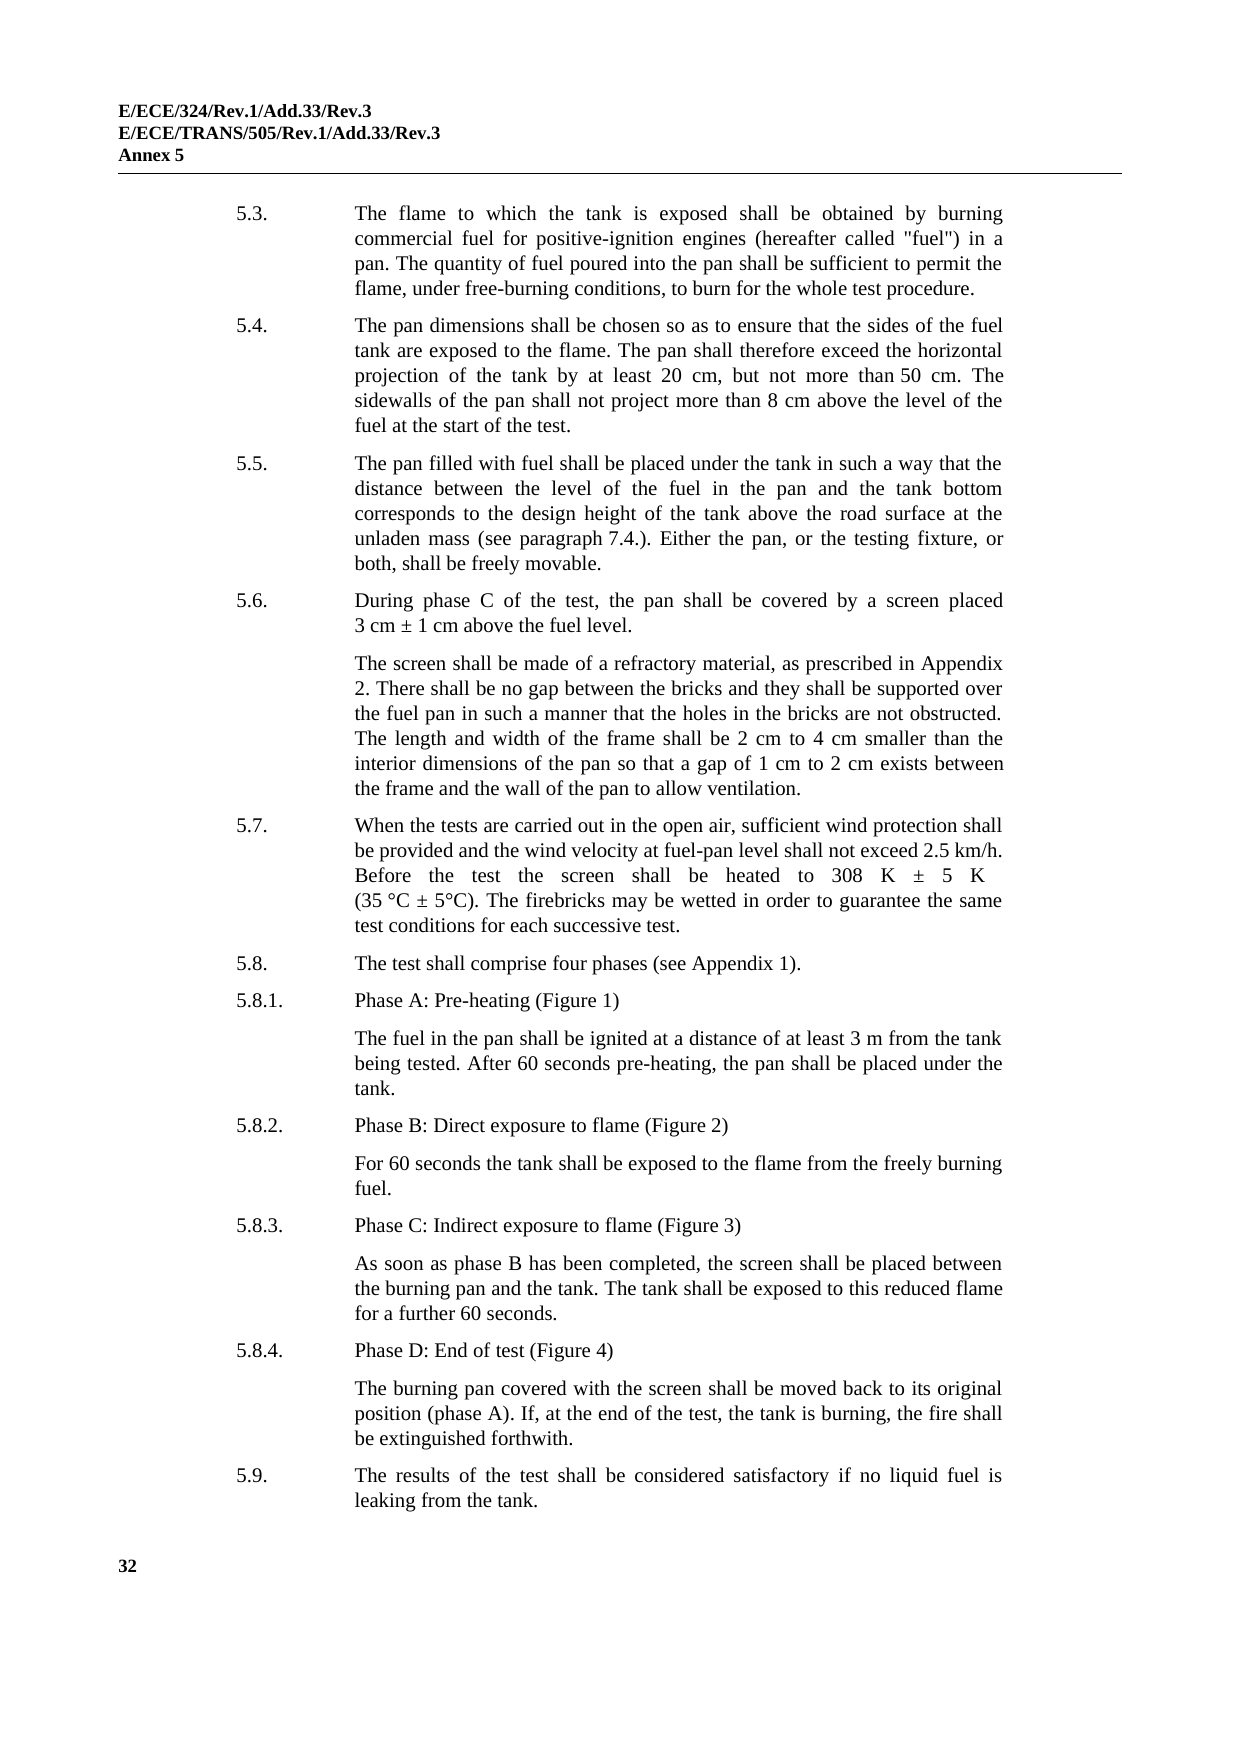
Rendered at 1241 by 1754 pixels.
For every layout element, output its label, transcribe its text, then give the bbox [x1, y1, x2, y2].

text The fuel in the pan shall be ignited at a distance of at least 3 m from the tank being tested. After 60 seconds pre-heating, the pan shall be placed under the tank. [236, 1024, 1004, 1099]
text 5.3. The flame to which the tank is exposed shall be obtained by burning commercial fuel for positive-ignition engines (hereafter called "fuel") in a pan. The quantity of fuel poured into the pan shall be sufficient to permit the flame, under free-burning conditions, to burn for the whole test procedure. [236, 199, 1004, 299]
text The burning pan covered with the screen shall be moved back to its original position (phase A). If, at the end of the test, the tank is burning, the fire shall be extinguished forthwith. [236, 1374, 1004, 1449]
text The screen shall be made of a refractory material, as prescribed in Appendix 2. There shall be no gap between the bricks and they shall be supported over the fuel pan in such a manner that the holes in the bricks are not obstructed. The length and width of the frame shall be 2 cm to 4 cm smaller than the interior dimensions of the pan so that a gap of 1 cm to 2 cm exists between the frame and the wall of the pan to allow ventilation. [236, 649, 1004, 799]
text 5.8.4. Phase D: End of test (Figure 4) [236, 1337, 1004, 1362]
text 5.8. The test shall comprise four phases (see Appendix 1). [236, 949, 1004, 974]
text 5.8.2. Phase B: Direct exposure to flame (Figure 2) [236, 1112, 1004, 1137]
text 5.5. The pan filled with fuel shall be placed under the tank in such a way that the distance between the level of the fuel in the pan and the tank bottom corresponds to the design height of the tank above the road surface at the unladen mass (see paragraph 7.4.). Either the pan, or the testing fixture, or both, shall be freely movable. [236, 449, 1004, 574]
text 5.9. The results of the test shall be considered satisfactory if no liquid fuel is leaking from the tank. [236, 1462, 1004, 1512]
text 5.7. When the tests are carried out in the open air, sufficient wind protection shall be provided and the wind velocity at fuel-pan level shall not exceed 2.5 km/h. Before the test the screen shall be heated to 308 K ± 5 K (35 °C ± 5°C). The firebricks may be wetted in order to guarantee the same test conditions for each successive test. [236, 812, 1004, 937]
text 5.4. The pan dimensions shall be chosen so as to ensure that the sides of the fuel tank are exposed to the flame. The pan shall therefore exceed the horizontal projection of the tank by at least 20 cm, but not more than 50 cm. The sidewalls of the pan shall not project more than 8 cm above the level of the fuel at the start of the test. [236, 312, 1004, 437]
text As soon as phase B has been completed, the screen shall be placed between the burning pan and the tank. The tank shall be exposed to this reduced flame for a further 60 seconds. [236, 1249, 1004, 1324]
text 5.8.3. Phase C: Indirect exposure to flame (Figure 3) [236, 1212, 1004, 1237]
text 5.8.1. Phase A: Pre-heating (Figure 1) [236, 987, 1004, 1012]
text 5.6. During phase C of the test, the pan shall be covered by a screen placed 3 cm ± 1 cm above the fuel level. [236, 587, 1004, 637]
text For 60 seconds the tank shall be exposed to the flame from the freely burning fuel. [236, 1149, 1004, 1199]
